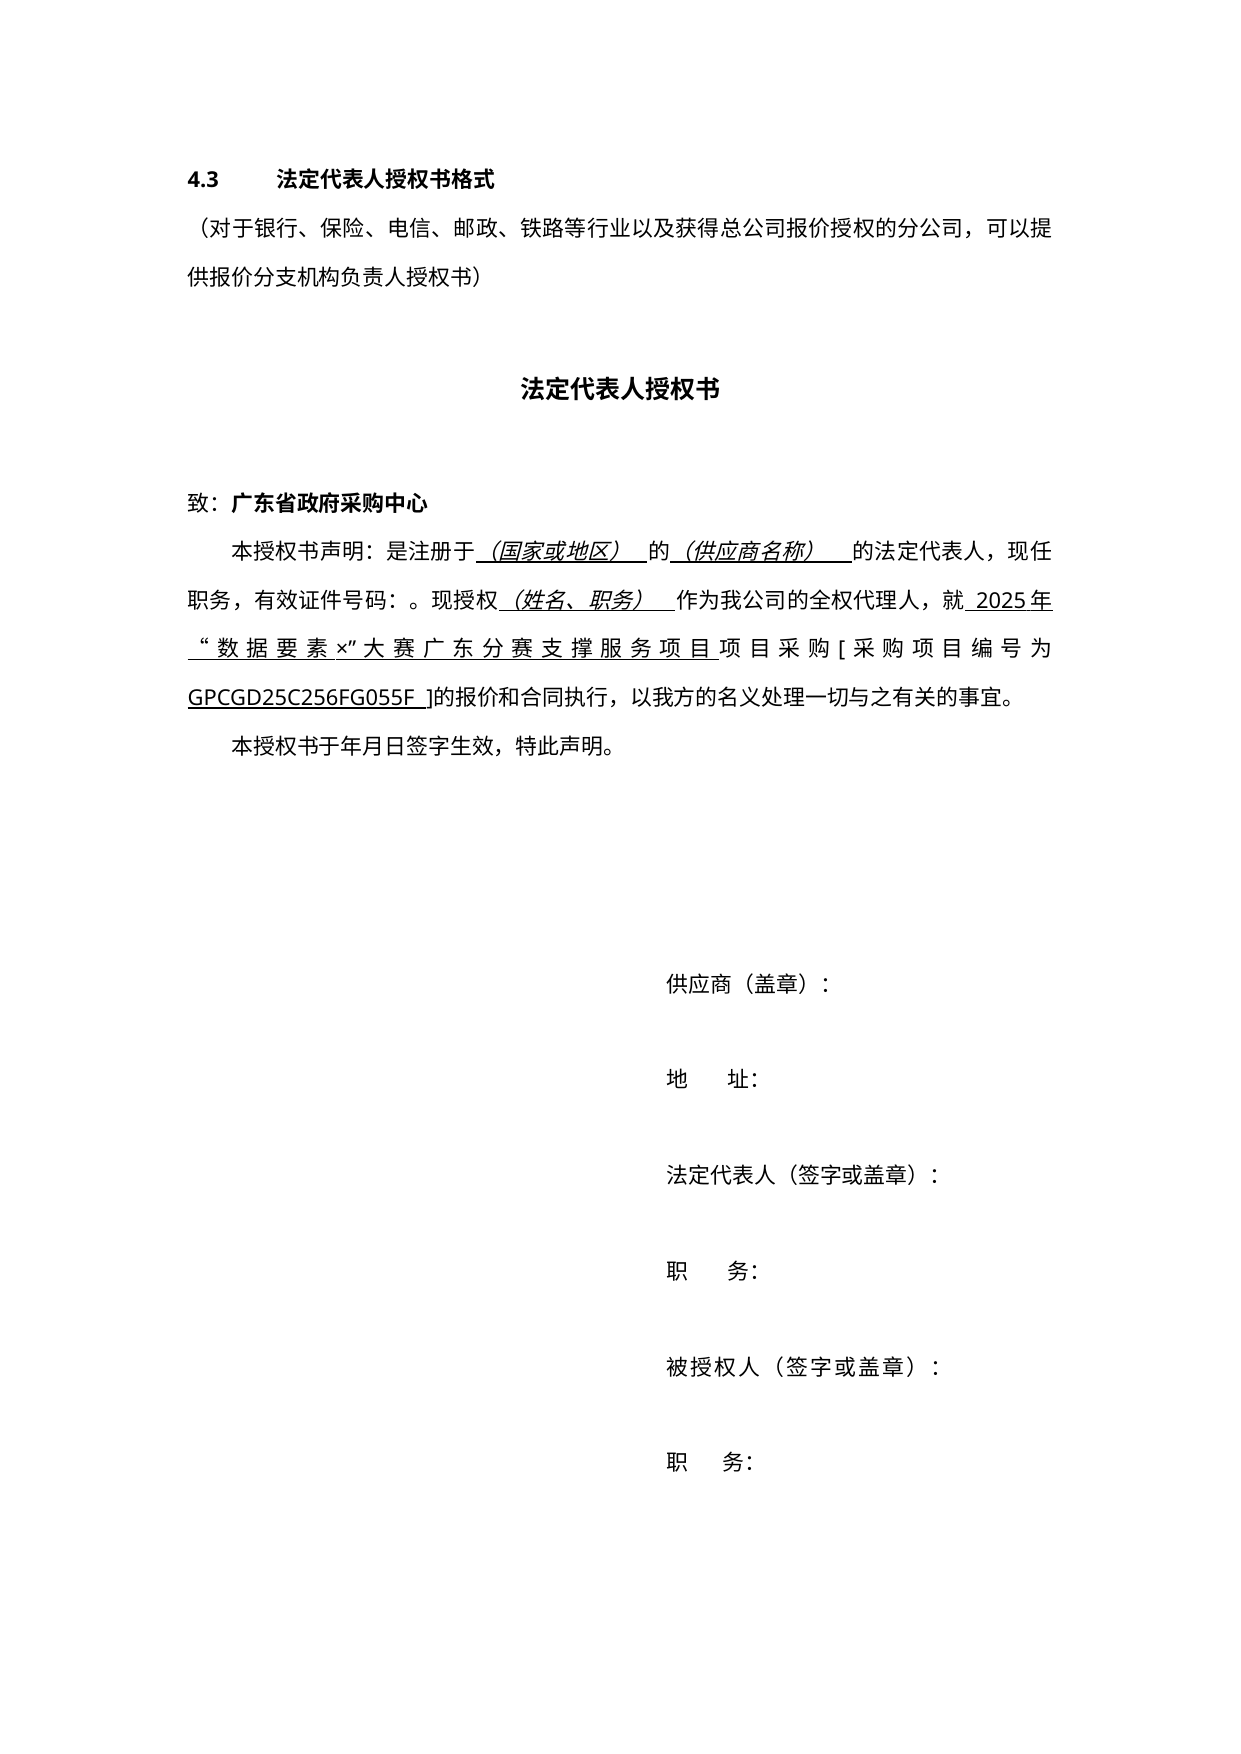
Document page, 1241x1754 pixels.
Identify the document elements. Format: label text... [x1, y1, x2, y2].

text 地 址： [667, 1062, 1053, 1094]
text 致：广东省政府采购中心 [187, 485, 1053, 518]
text 职 务： [667, 1253, 1053, 1286]
text 职 务： [667, 1445, 1053, 1477]
text 法定代表人（签字或盖章）： [667, 1158, 1053, 1190]
text 法定代表人授权书 [187, 355, 1053, 420]
text 本授权书声明：是注册于（国家或地区） 的（供应商名称） 的法定代表人，现任职务，有效证件号码：。现授权（姓名、职务） 作为我公司的全权代理人，就 2025年“数据要素×”大赛广东分赛支撑服务项目项目采购[采购项目编号为 GPCGD25C256FG055F ]的报价和合同执行，以我方的名义处理一切与之有关的事宜。 [187, 534, 1053, 712]
text （对于银行、保险、电信、邮政、铁路等行业以及获得总公司报价授权的分公司，可以提供报价分支机构负责人授权书） [187, 210, 1053, 292]
text 被授权人（签字或盖章）： [667, 1349, 1053, 1382]
subtitle 4.3 法定代表人授权书格式 [187, 162, 1053, 194]
text 供应商（盖章）： [667, 966, 1053, 999]
text 本授权书于年月日签字生效，特此声明。 [187, 728, 1053, 761]
